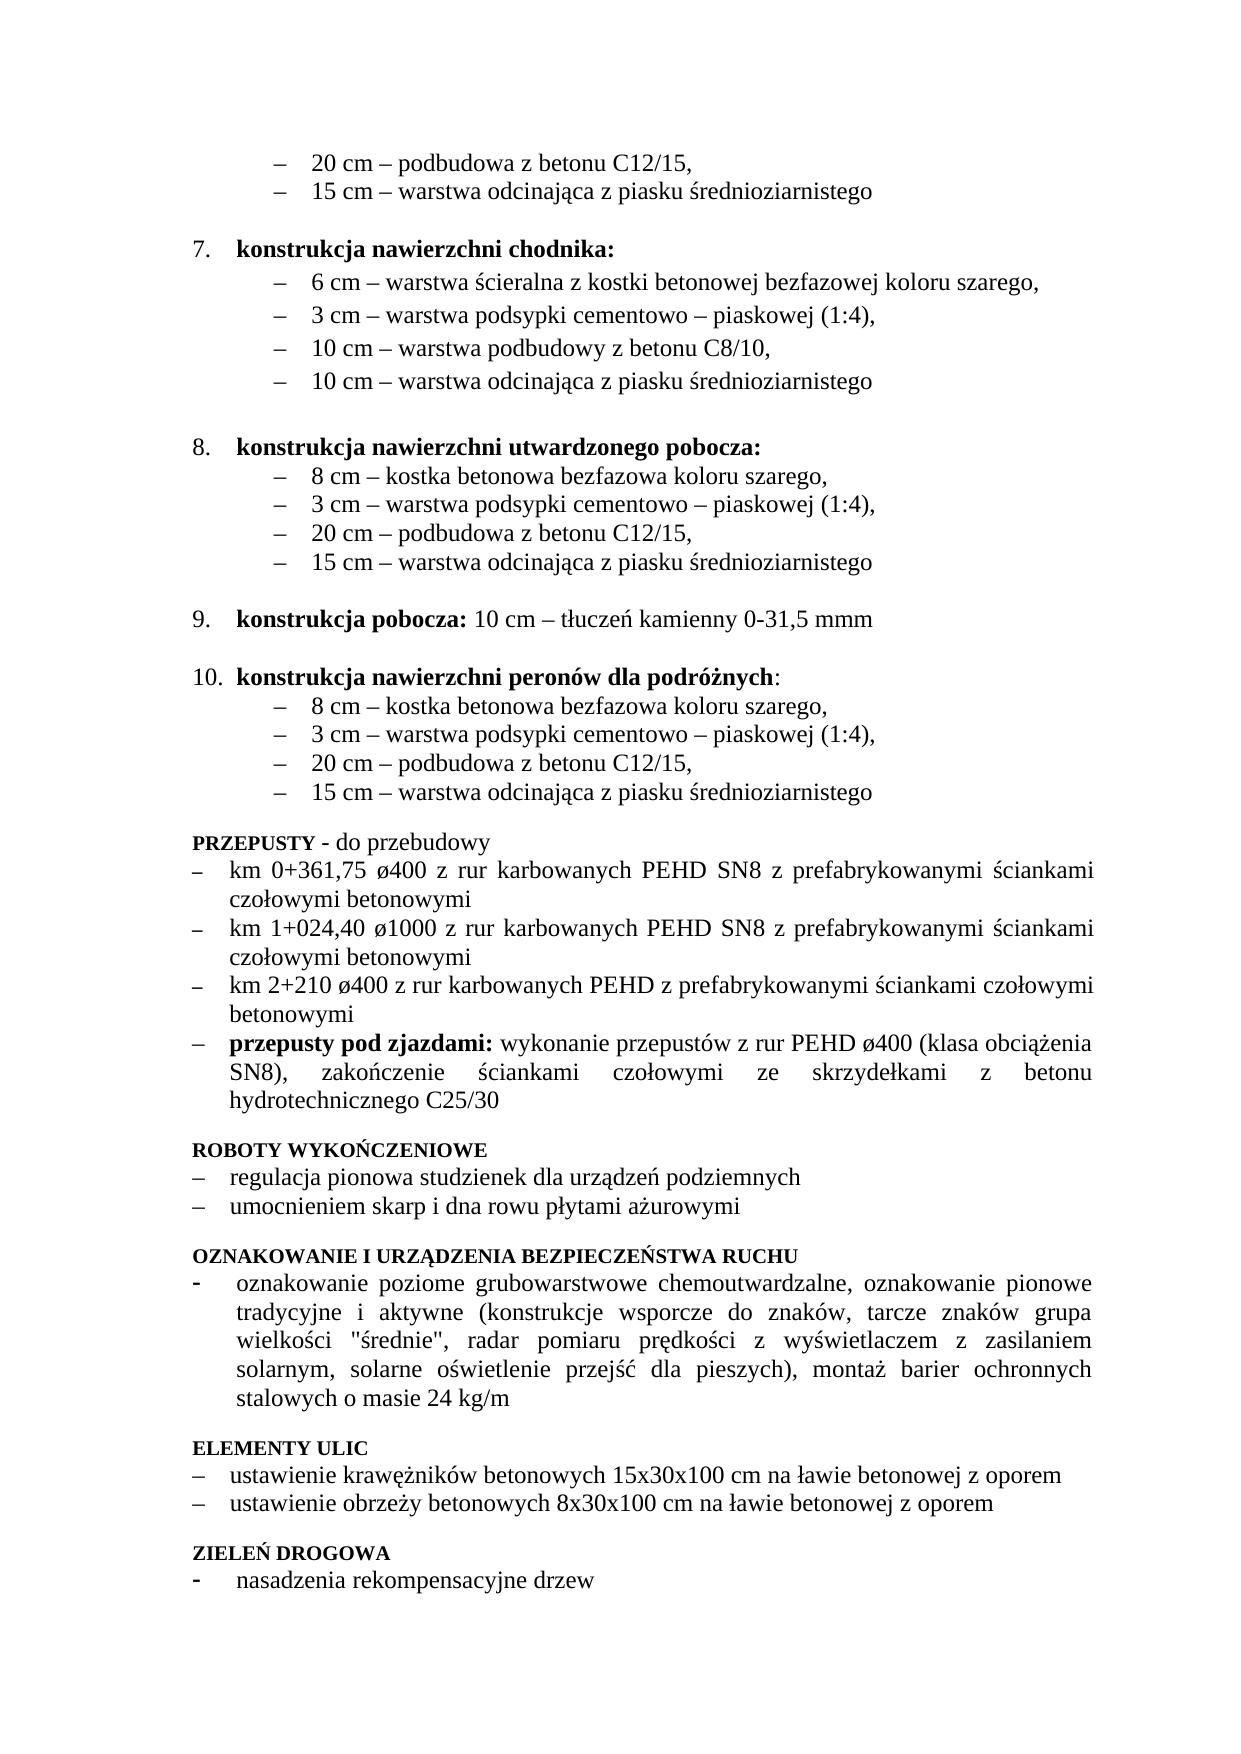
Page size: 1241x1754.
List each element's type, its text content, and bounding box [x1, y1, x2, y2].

list km 1+024,40 ø1000 z rur karbowanych PEHD SN8 z prefabrykowanymi ściankami czołowymi betonowymi [192, 913, 1095, 970]
list 15 cm – warstwa odcinająca z piasku średnioziarnistego [274, 547, 1093, 576]
text ROBOTY WYKOŃCZENIOWE [192, 1138, 1095, 1162]
list 20 cm – podbudowa z betonu C12/15, [274, 518, 1093, 547]
list km 0+361,75 ø400 z rur karbowanych PEHD SN8 z prefabrykowanymi ściankami czołowymi betonowymi [192, 855, 1095, 913]
list regulacja pionowa studzienek dla urządzeń podziemnych [192, 1162, 1095, 1191]
list 10 cm – warstwa podbudowy z betonu C8/10, [274, 333, 1093, 362]
subtitle OZNAKOWANIE I URZĄDZENIA BEZPIECZEŃSTWA RUCHU [192, 1244, 1093, 1268]
list konstrukcja nawierzchni peronów dla podróżnych: [192, 662, 1093, 691]
list konstrukcja nawierzchni utwardzonego pobocza: [192, 432, 1093, 461]
subtitle ELEMENTY ULIC [192, 1436, 1093, 1460]
list 15 cm – warstwa odcinająca z piasku średnioziarnistego [274, 777, 1093, 806]
list umocnieniem skarp i dna rowu płytami ażurowymi [192, 1191, 1095, 1220]
list km 2+210 ø400 z rur karbowanych PEHD z prefabrykowanymi ściankami czołowymi betonowymi [192, 970, 1095, 1028]
list konstrukcja pobocza: 10 cm – tłuczeń kamienny 0-31,5 mmm [192, 604, 1093, 633]
list 6 cm – warstwa ścieralna z kostki betonowej bezfazowej koloru szarego, [274, 267, 1093, 296]
subtitle ustawienie krawężników betonowych 15x30x100 cm na ławie betonowej z oporem [192, 1460, 1093, 1488]
list 20 cm – podbudowa z betonu C12/15, [274, 748, 1093, 777]
list 10 cm – warstwa odcinająca z piasku średnioziarnistego [274, 366, 1093, 395]
list nasadzenia rekompensacyjne drzew [192, 1565, 1093, 1594]
list przepusty pod zjazdami: wykonanie przepustów z rur PEHD ø400 (klasa obciążenia SN8), zakończenie ściankami czołowymi ze skrzydełkami z betonu hydrotechnicznego C25/30 [192, 1028, 1093, 1114]
list 8 cm – kostka betonowa bezfazowa koloru szarego, [274, 691, 1093, 719]
list 8 cm – kostka betonowa bezfazowa koloru szarego, [274, 461, 1093, 489]
subtitle ustawienie obrzeży betonowych 8x30x100 cm na ławie betonowej z oporem [192, 1488, 1093, 1517]
subtitle ZIELEŃ DROGOWA [192, 1541, 1093, 1565]
list 3 cm – warstwa podsypki cementowo – piaskowej (1:4), [274, 719, 1093, 748]
list oznakowanie poziome grubowarstwowe chemoutwardzalne, oznakowanie pionowe tradycyjne i aktywne (konstrukcje wsporcze do znaków, tarcze znaków grupa wielkości "średnie", radar pomiaru prędkości z wyświetlaczem z zasilaniem solarnym, solarne oświetlenie przejść dla pieszych), montaż barier ochronnych stalowych o masie 24 kg/m [192, 1268, 1093, 1412]
text PRZEPUSTY - do przebudowy [192, 827, 1095, 855]
list 3 cm – warstwa podsypki cementowo – piaskowej (1:4), [274, 300, 1093, 329]
list konstrukcja nawierzchni chodnika: [192, 234, 1093, 263]
list 3 cm – warstwa podsypki cementowo – piaskowej (1:4), [274, 489, 1093, 518]
list 20 cm – podbudowa z betonu C12/15, [274, 148, 1093, 176]
list 15 cm – warstwa odcinająca z piasku średnioziarnistego [274, 176, 1093, 205]
